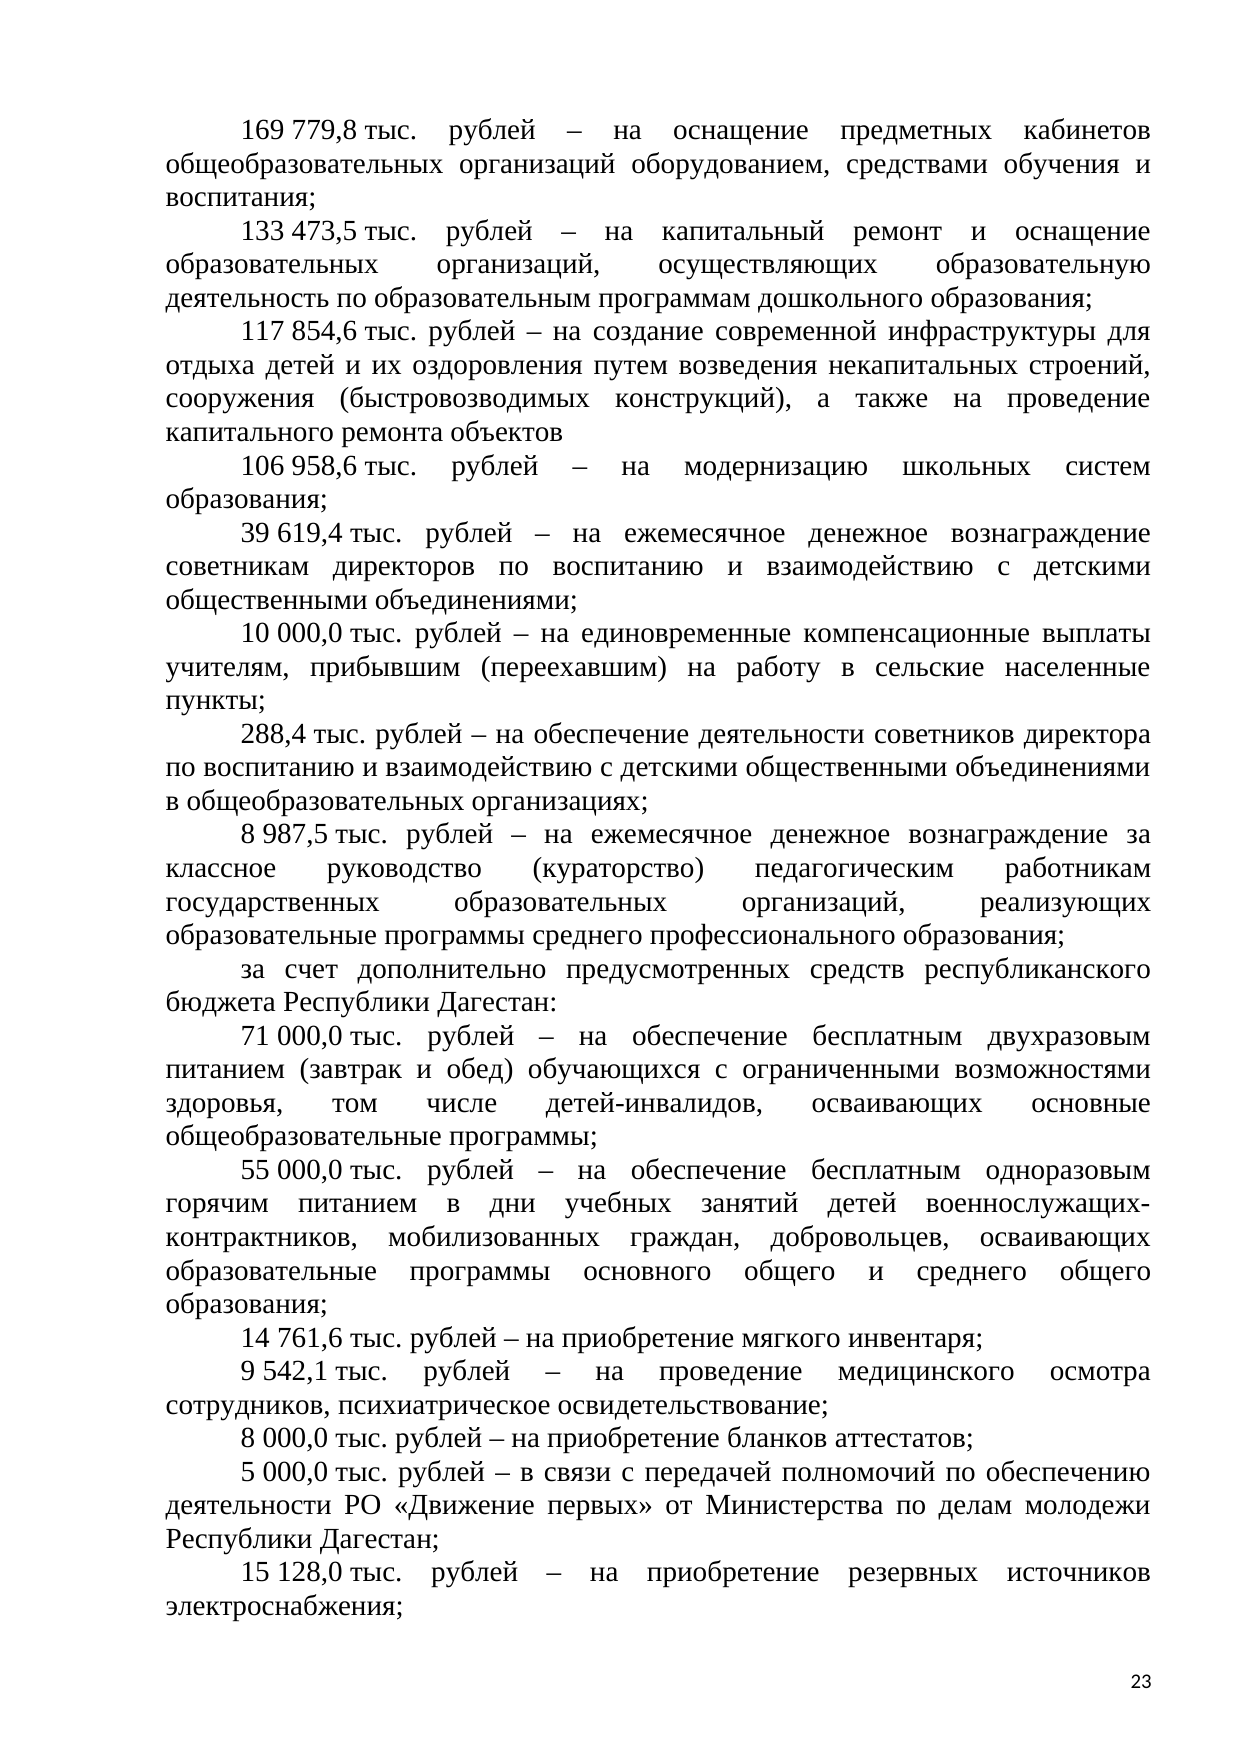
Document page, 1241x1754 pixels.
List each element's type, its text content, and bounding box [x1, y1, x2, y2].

text за счет дополнительно предусмотренных средств республиканского бюджета Республики Дагестан: [165, 951, 1152, 1018]
text 9 542,1 тыс. рублей – на проведение медицинского осмотра сотрудников, психиатрическое освидетельствование; [165, 1353, 1152, 1420]
text 133 473,5 тыс. рублей – на капитальный ремонт и оснащение образовательных организаций, осуществляющих образовательную деятельность по образовательным программам дошкольного образования; [165, 213, 1152, 313]
text 8 987,5 тыс. рублей – на ежемесячное денежное вознаграждение за классное руководство (кураторство) педагогическим работникам государственных образовательных организаций, реализующих образовательные программы среднего профессионального образования; [165, 817, 1152, 951]
text 10 000,0 тыс. рублей – на единовременные компенсационные выплаты учителям, прибывшим (переехавшим) на работу в сельские населенные пункты; [165, 615, 1152, 716]
text 71 000,0 тыс. рублей – на обеспечение бесплатным двухразовым питанием (завтрак и обед) обучающихся с ограниченными возможностями здоровья, том числе детей-инвалидов, осваивающих основные общеобразовательные программы; [165, 1018, 1152, 1152]
text 169 779,8 тыс. рублей – на оснащение предметных кабинетов общеобразовательных организаций оборудованием, средствами обучения и воспитания; [165, 112, 1152, 213]
text 117 854,6 тыс. рублей – на создание современной инфраструктуры для отдыха детей и их оздоровления путем возведения некапитальных строений, сооружения (быстровозводимых конструкций), а также на проведение капитального ремонта объектов [165, 313, 1152, 448]
text 15 128,0 тыс. рублей – на приобретение резервных источников электроснабжения; [165, 1554, 1152, 1622]
text 39 619,4 тыс. рублей – на ежемесячное денежное вознаграждение советникам директоров по воспитанию и взаимодействию с детскими общественными объединениями; [165, 515, 1152, 615]
text 14 761,6 тыс. рублей – на приобретение мягкого инвентаря; [165, 1320, 1152, 1353]
text 288,4 тыс. рублей – на обеспечение деятельности советников директора по воспитанию и взаимодействию с детскими общественными объединениями в общеобразовательных организациях; [165, 716, 1152, 817]
text 106 958,6 тыс. рублей – на модернизацию школьных систем образования; [165, 448, 1152, 515]
text 55 000,0 тыс. рублей – на обеспечение бесплатным одноразовым горячим питанием в дни учебных занятий детей военнослужащих-контрактников, мобилизованных граждан, добровольцев, осваивающих образовательные программы основного общего и среднего общего образования; [165, 1152, 1152, 1320]
text 8 000,0 тыс. рублей – на приобретение бланков аттестатов; [165, 1420, 1152, 1454]
text 5 000,0 тыс. рублей – в связи с передачей полномочий по обеспечению деятельности РО «Движение первых» от Министерства по делам молодежи Республики Дагестан; [165, 1454, 1152, 1554]
